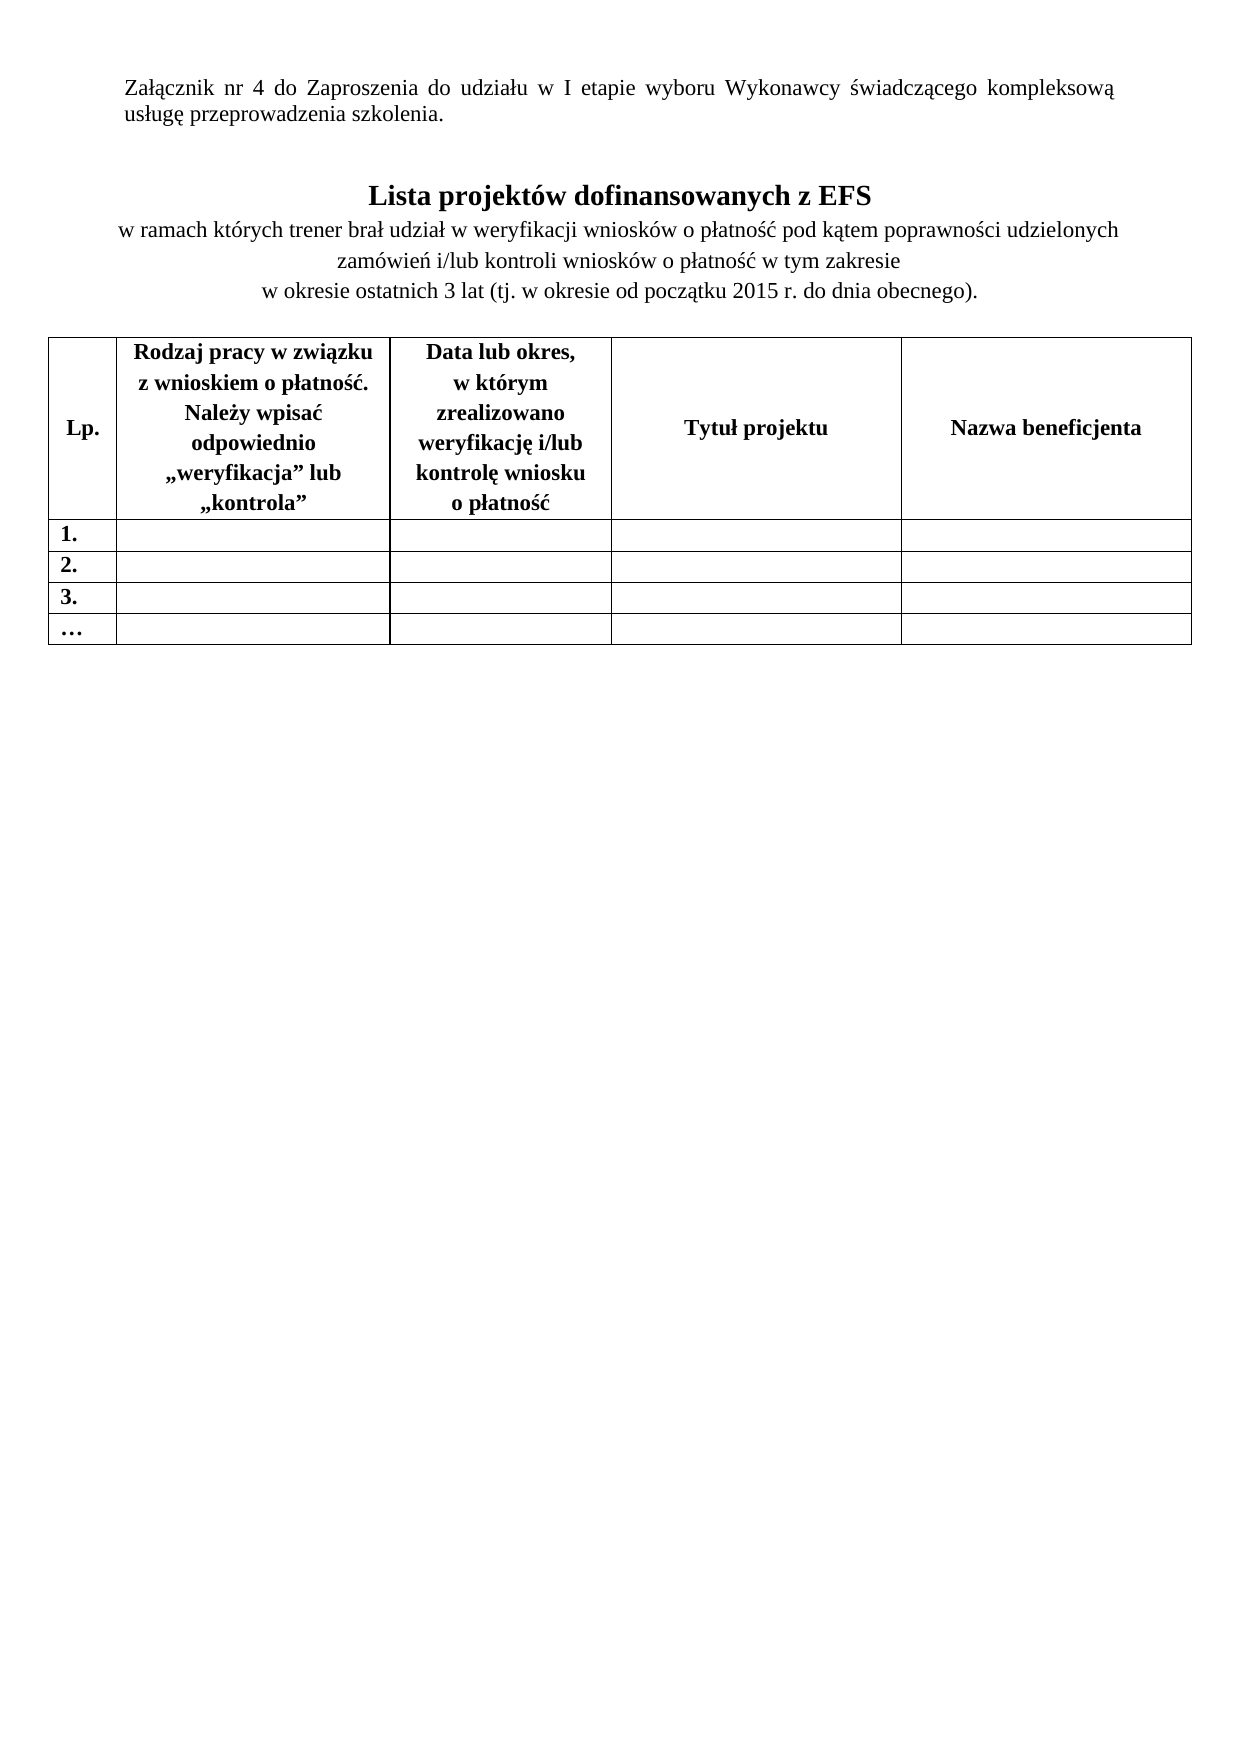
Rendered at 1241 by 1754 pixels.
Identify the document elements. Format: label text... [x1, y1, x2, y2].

table_cell [612, 552, 901, 582]
table_cell [902, 552, 1191, 582]
table_header Data lub okres, w którym zrealizowano weryfikację i/lub kontrolę wniosku o płatność [391, 338, 611, 519]
table_cell [612, 614, 901, 644]
table_cell [902, 614, 1191, 644]
table_cell [391, 520, 611, 551]
table_cell [391, 583, 611, 613]
table_cell [117, 520, 389, 551]
table_cell [117, 552, 389, 582]
table_cell [902, 583, 1191, 613]
table_cell [391, 614, 611, 644]
table_header Lp. [49, 338, 116, 519]
text w ramach których trener brał udział w weryfikacji wniosków o płatność pod kątem poprawności udzielonych zamówień i/lub kontroli wniosków o płatność w tym zakresie [94, 216, 1143, 273]
table_header Nazwa beneficjenta [902, 338, 1191, 519]
table_cell 1. [49, 520, 116, 551]
table_header Rodzaj pracy w związku z wnioskiem o płatność. Należy wpisać odpowiednio „weryfikacja” lub „kontrola” [117, 338, 389, 519]
table_cell [902, 520, 1191, 551]
table_cell 3. [49, 583, 116, 613]
table_cell [612, 583, 901, 613]
table_cell [117, 614, 389, 644]
text w okresie ostatnich 3 lat (tj. w okresie od początku 2015 r. do dnia obecnego). [124, 277, 1116, 303]
table_cell [117, 583, 389, 613]
table_header Tytuł projektu [612, 338, 901, 519]
text Lista projektów dofinansowanych z EFS [124, 178, 1116, 211]
table_cell … [49, 614, 116, 644]
table_cell 2. [49, 552, 116, 582]
table_cell [391, 552, 611, 582]
table_cell [612, 520, 901, 551]
